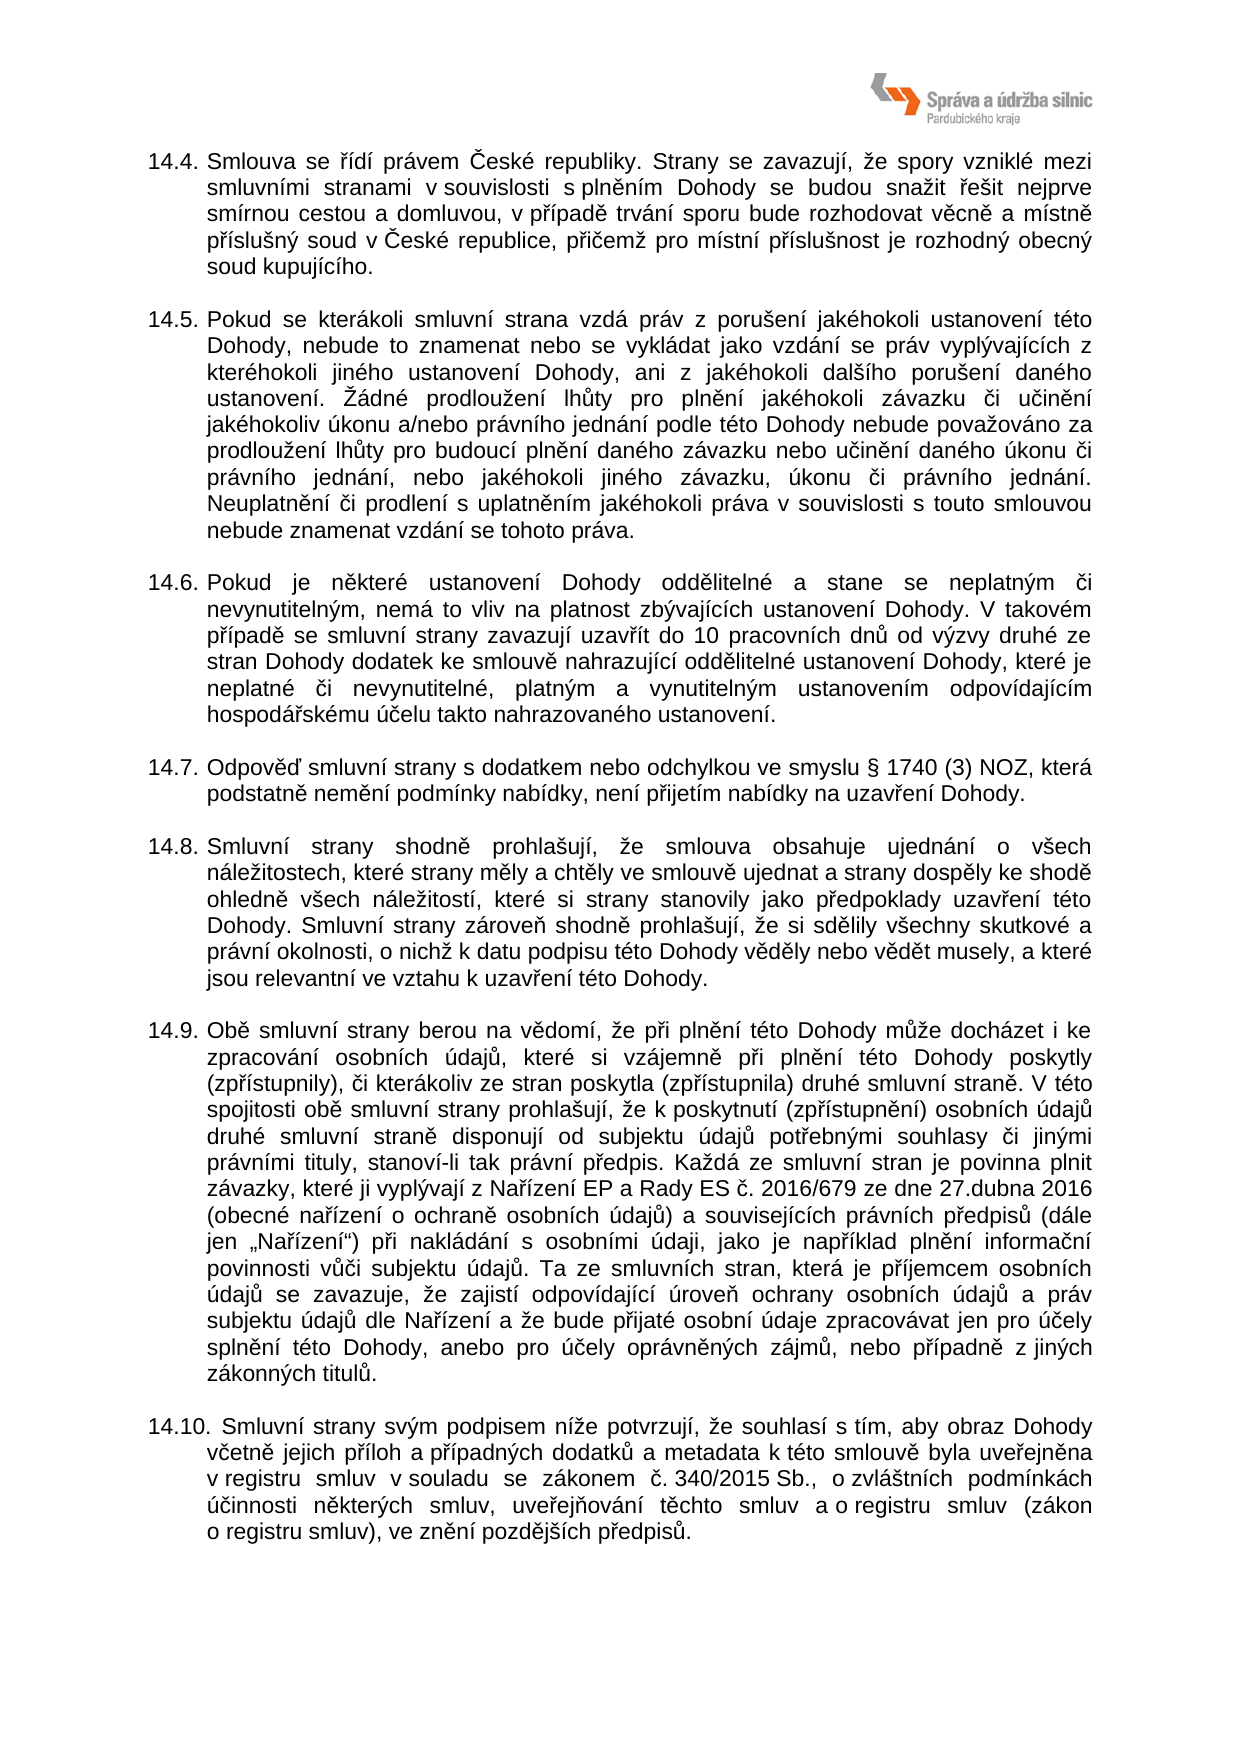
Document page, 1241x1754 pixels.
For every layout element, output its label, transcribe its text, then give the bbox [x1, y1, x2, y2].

list Smluvní strany svým podpisem níže potvrzují, že souhlasí s tím, aby obraz Dohody včetně jejich příloh a případných dodatků a metadata k této smlouvě byla uveřejněna v registru smluv v souladu se zákonem č. 340/2015 Sb., o zvláštních podmínkách účinnosti některých smluv, uveřejňování těchto smluv a o registru smluv (zákon o registru smluv), ve znění pozdějších předpisů. [148, 1413, 1093, 1544]
list Smluvní strany shodně prohlašují, že smlouva obsahuje ujednání o všech náležitostech, které strany měly a chtěly ve smlouvě ujednat a strany dospěly ke shodě ohledně všech náležitostí, které si strany stanovily jako předpoklady uzavření této Dohody. Smluvní strany zároveň shodně prohlašují, že si sdělily všechny skutkové a právní okolnosti, o nichž k datu podpisu této Dohody věděly nebo vědět musely, a které jsou relevantní ve vztahu k uzavření této Dohody. [148, 833, 1093, 991]
list Pokud je některé ustanovení Dohody oddělitelné a stane se neplatným či nevynutitelným, nemá to vliv na platnost zbývajících ustanovení Dohody. V takovém případě se smluvní strany zavazují uzavřít do 10 pracovních dnů od výzvy druhé ze stran Dohody dodatek ke smlouvě nahrazující oddělitelné ustanovení Dohody, které je neplatné či nevynutitelné, platným a vynutitelným ustanovením odpovídajícím hospodářskému účelu takto nahrazovaného ustanovení. [148, 569, 1093, 727]
list Odpověď smluvní strany s dodatkem nebo odchylkou ve smyslu § 1740 (3) NOZ, která podstatně nemění podmínky nabídky, není přijetím nabídky na uzavření Dohody. [148, 754, 1093, 806]
list Pokud se kterákoli smluvní strana vzdá práv z porušení jakéhokoli ustanovení této Dohody, nebude to znamenat nebo se vykládat jako vzdání se práv vyplývajících z kteréhokoli jiného ustanovení Dohody, ani z jakéhokoli dalšího porušení daného ustanovení. Žádné prodloužení lhůty pro plnění jakéhokoli závazku či učinění jakéhokoliv úkonu a/nebo právního jednání podle této Dohody nebude považováno za prodloužení lhůty pro budoucí plnění daného závazku nebo učinění daného úkonu či právního jednání, nebo jakéhokoli jiného závazku, úkonu či právního jednání. Neuplatnění či prodlení s uplatněním jakéhokoli práva v souvislosti s touto smlouvou nebude znamenat vzdání se tohoto práva. [148, 306, 1093, 543]
picture [870, 73, 1093, 126]
list Obě smluvní strany berou na vědomí, že při plnění této Dohody může docházet i ke zpracování osobních údajů, které si vzájemně při plnění této Dohody poskytly (zpřístupnily), či kterákoliv ze stran poskytla (zpřístupnila) druhé smluvní straně. V této spojitosti obě smluvní strany prohlašují, že k poskytnutí (zpřístupnění) osobních údajů druhé smluvní straně disponují od subjektu údajů potřebnými souhlasy či jinými právními tituly, stanoví-li tak právní předpis. Každá ze smluvní stran je povinna plnit závazky, které ji vyplývají z Nařízení EP a Rady ES č. 2016/679 ze dne 27.dubna 2016 (obecné nařízení o ochraně osobních údajů) a souvisejících právních předpisů (dále jen „Nařízení“) při nakládání s osobními údaji, jako je například plnění informační povinnosti vůči subjektu údajů. Ta ze smluvních stran, která je příjemcem osobních údajů se zavazuje, že zajistí odpovídající úroveň ochrany osobních údajů a práv subjektu údajů dle Nařízení a že bude přijaté osobní údaje zpracovávat jen pro účely splnění této Dohody, anebo pro účely oprávněných zájmů, nebo případně z jiných zákonných titulů. [148, 1017, 1093, 1386]
list Smlouva se řídí právem České republiky. Strany se zavazují, že spory vzniklé mezi smluvními stranami v souvislosti s plněním Dohody se budou snažit řešit nejprve smírnou cestou a domluvou, v případě trvání sporu bude rozhodovat věcně a místně příslušný soud v České republice, přičemž pro místní příslušnost je rozhodný obecný soud kupujícího. [148, 148, 1093, 279]
